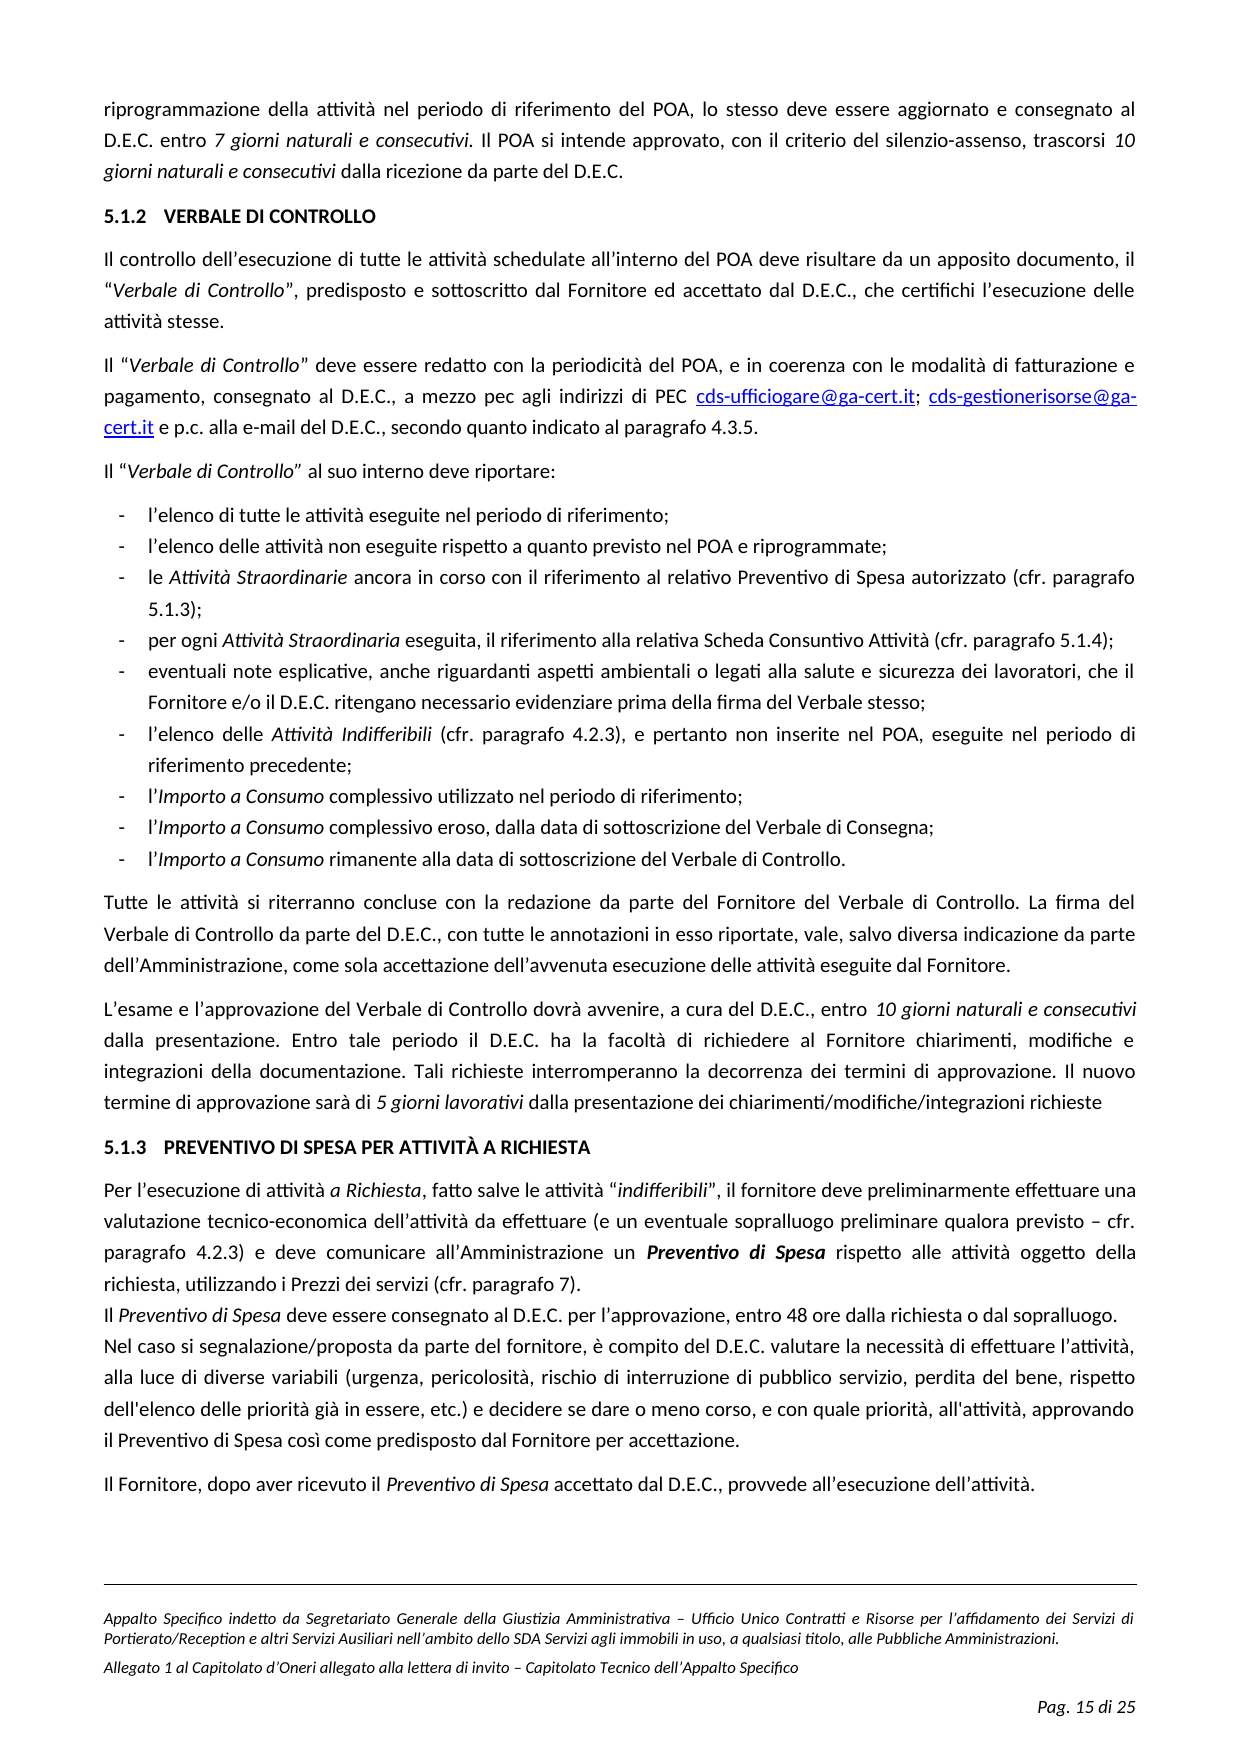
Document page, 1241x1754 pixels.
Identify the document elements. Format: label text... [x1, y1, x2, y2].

text Il “Verbale di Controllo” deve essere redatto con la periodicità del POA, e in coerenza con le modalità di fatturazione e pagamento, consegnato al D.E.C., a mezzo pec agli indirizzi di PEC cds-ufficiogare@ga-cert.it; cds-gestionerisorse@ga-cert.it e p.c. alla e-mail del D.E.C., secondo quanto indicato al paragrafo 4.3.5. [103, 347, 1137, 441]
subtitle Verbale di Controllo [103, 197, 1137, 228]
subtitle Preventivo di spesa per attività a Richiesta [103, 1128, 1137, 1160]
text L’esame e l’approvazione del Verbale di Controllo dovrà avvenire, a cura del D.E.C., entro 10 giorni naturali e consecutivi dalla presentazione. Entro tale periodo il D.E.C. ha la facoltà di richiedere al Fornitore chiarimenti, modifiche e integrazioni della documentazione. Tali richieste interromperanno la decorrenza dei termini di approvazione. Il nuovo termine di approvazione sarà di 5 giorni lavorativi dalla presentazione dei chiarimenti/modifiche/integrazioni richieste [103, 991, 1137, 1116]
list eventuali note esplicative, anche riguardanti aspetti ambientali o legati alla salute e sicurezza dei lavoratori, che il Fornitore e/o il D.E.C. ritengano necessario evidenziare prima della firma del Verbale stesso; [118, 653, 1137, 716]
text Il Fornitore, dopo aver ricevuto il Preventivo di Spesa accettato dal D.E.C., provvede all’esecuzione dell’attività. [103, 1466, 1137, 1497]
list l’Importo a Consumo complessivo utilizzato nel periodo di riferimento; [118, 778, 1137, 810]
list le Attività Straordinarie ancora in corso con il riferimento al relativo Preventivo di Spesa autorizzato (cfr. paragrafo 5.1.3); [118, 560, 1137, 622]
text Per l’esecuzione di attività a Richiesta, fatto salve le attività “indifferibili”, il fornitore deve preliminarmente effettuare una valutazione tecnico-economica dell’attività da effettuare (e un eventuale sopralluogo preliminare qualora previsto – cfr. paragrafo 4.2.3) e deve comunicare all’Amministrazione un Preventivo di Spesa rispetto alle attività oggetto della richiesta, utilizzando i Prezzi dei servizi (cfr. paragrafo 7). [103, 1172, 1137, 1297]
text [103, 91, 1137, 185]
list l’Importo a Consumo rimanente alla data di sottoscrizione del Verbale di Controllo. [118, 841, 1137, 872]
text Nel caso si segnalazione/proposta da parte del fornitore, è compito del D.E.C. valutare la necessità di effettuare l’attività, alla luce di diverse variabili (urgenza, pericolosità, rischio di interruzione di pubblico servizio, perdita del bene, rispetto dell'elenco delle priorità già in essere, etc.) e decidere se dare o meno corso, e con quale priorità, all'attività, approvando il Preventivo di Spesa così come predisposto dal Fornitore per accettazione. [103, 1328, 1137, 1453]
text Il controllo dell’esecuzione di tutte le attività schedulate all’interno del POA deve risultare da un apposito documento, il “Verbale di Controllo”, predisposto e sottoscritto dal Fornitore ed accettato dal D.E.C., che certifichi l’esecuzione delle attività stesse. [103, 241, 1137, 335]
list per ogni Attività Straordinaria eseguita, il riferimento alla relativa Scheda Consuntivo Attività (cfr. paragrafo 5.1.4); [118, 622, 1137, 653]
list l’elenco delle attività non eseguite rispetto a quanto previsto nel POA e riprogrammate; [118, 528, 1137, 560]
text Tutte le attività si riterranno concluse con la redazione da parte del Fornitore del Verbale di Controllo. La firma del Verbale di Controllo da parte del D.E.C., con tutte le annotazioni in esso riportate, vale, salvo diversa indicazione da parte dell’Amministrazione, come sola accettazione dell’avvenuta esecuzione delle attività eseguite dal Fornitore. [103, 885, 1137, 978]
text Il Preventivo di Spesa deve essere consegnato al D.E.C. per l’approvazione, entro 48 ore dalla richiesta o dal sopralluogo. [103, 1297, 1137, 1328]
list l’elenco di tutte le attività eseguite nel periodo di riferimento; [118, 497, 1137, 528]
list l’elenco delle Attività Indifferibili (cfr. paragrafo 4.2.3), e pertanto non inserite nel POA, eseguite nel periodo di riferimento precedente; [118, 716, 1137, 778]
list l’Importo a Consumo complessivo eroso, dalla data di sottoscrizione del Verbale di Consegna; [118, 810, 1137, 841]
text Il “Verbale di Controllo” al suo interno deve riportare: [103, 453, 1137, 485]
